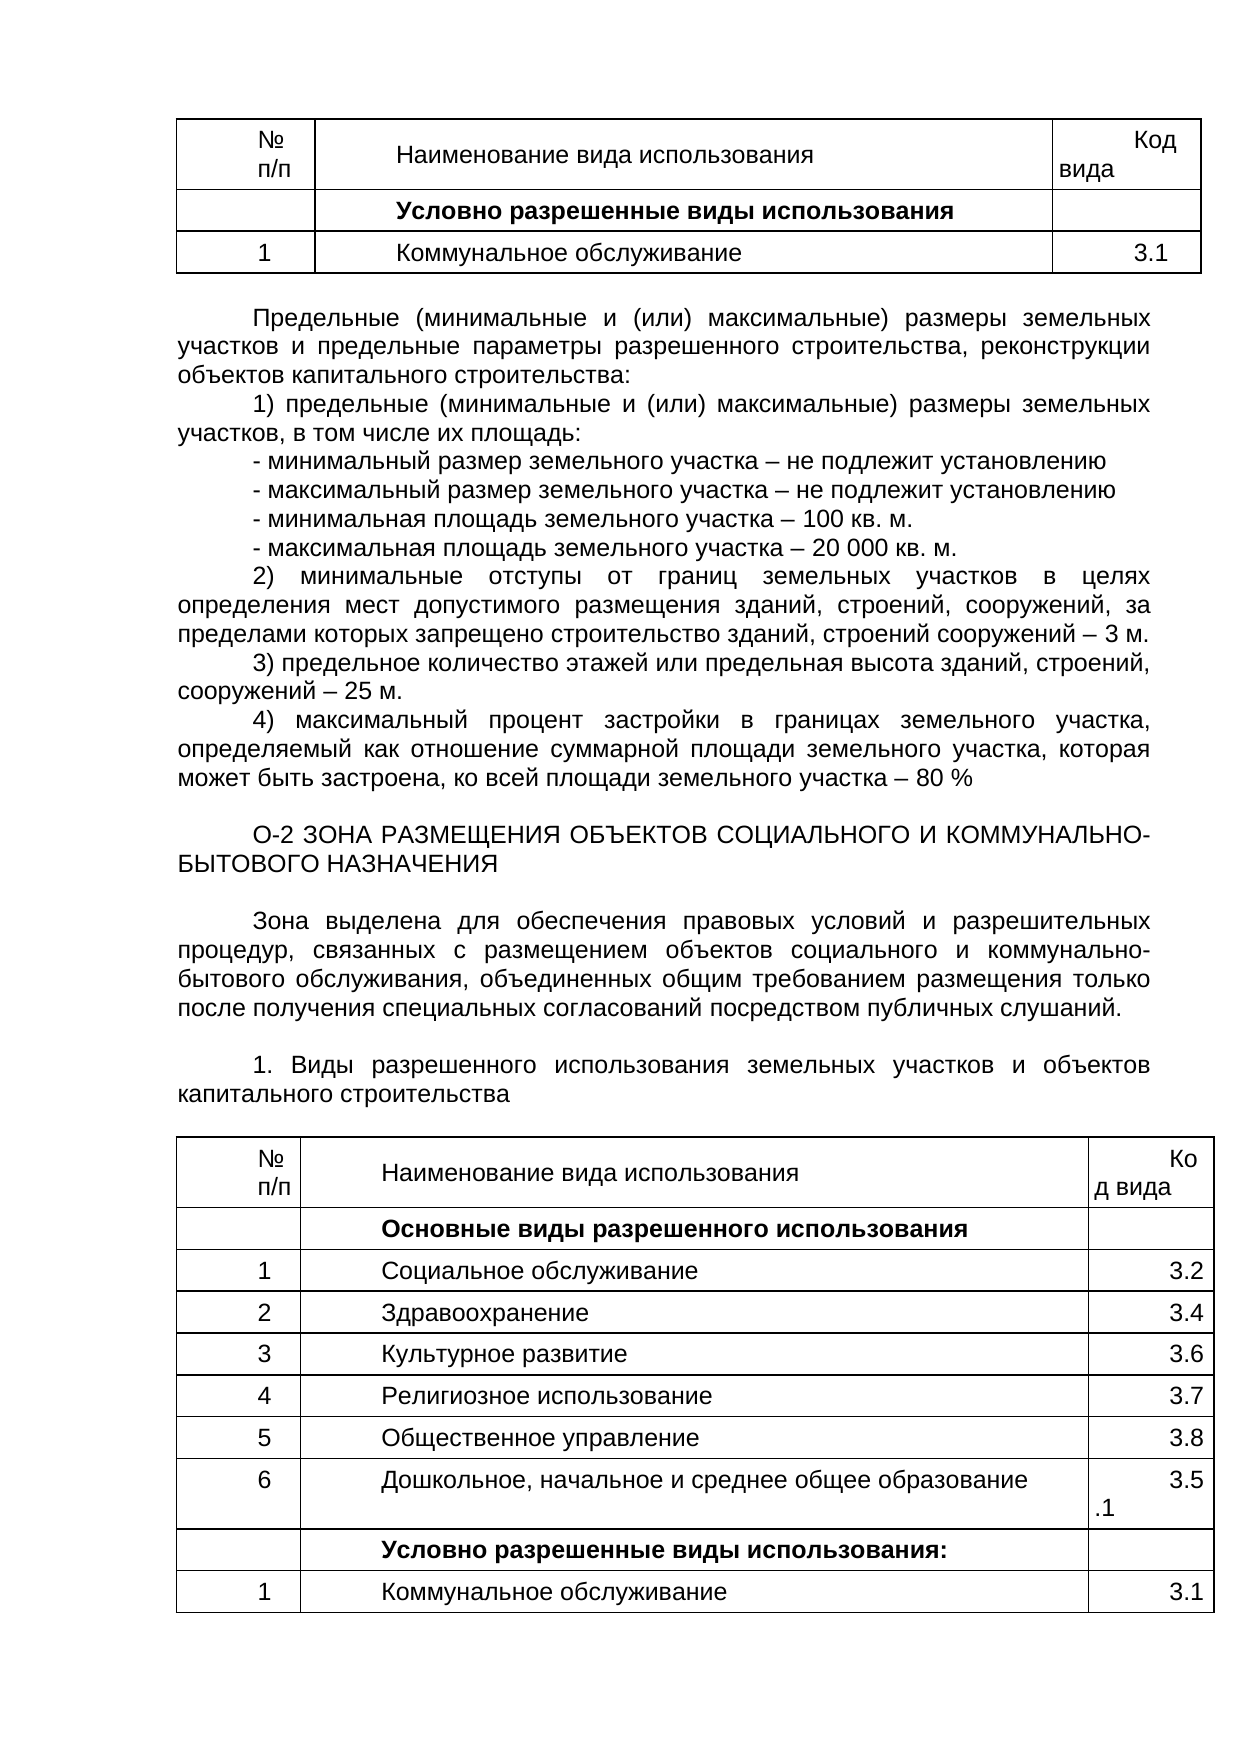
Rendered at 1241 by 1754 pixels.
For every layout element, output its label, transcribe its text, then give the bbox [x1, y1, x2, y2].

table_cell Дошкольное, начальное и среднее общее образование [301, 1459, 1088, 1528]
table_cell Условно разрешенные виды использования: [301, 1530, 1088, 1570]
table_cell 3.1 [1089, 1571, 1213, 1611]
table_header Наименование вида использования [301, 1138, 1088, 1207]
table_cell 3.8 [1089, 1417, 1213, 1457]
text Зона выделена для обеспечения правовых условий и разрешительных процедур, связанных с размещением объектов социального и коммунально-бытового обслуживания, объединенных общим требованием размещения только после получения специальных согласований посредством публичных слушаний. [177, 906, 1152, 1021]
table_cell [177, 190, 314, 230]
text 4) максимальный процент застройки в границах земельного участка, определяемый как отношение суммарной площади земельного участка, которая может быть застроена, ко всей площади земельного участка – 80 % [177, 705, 1152, 791]
table_cell Основные виды разрешенного использования [301, 1208, 1088, 1248]
table_cell 3.1 [1053, 232, 1200, 272]
table_cell [1089, 1208, 1213, 1248]
text Предельные (минимальные и (или) максимальные) размеры земельных участков и предельные параметры разрешенного строительства, реконструкции объектов капитального строительства: [177, 302, 1152, 389]
table_cell 6 [177, 1459, 300, 1528]
table_cell Здравоохранение [301, 1292, 1088, 1332]
table_cell Коммунальное обслуживание [316, 232, 1052, 272]
table_cell 3.6 [1089, 1334, 1213, 1374]
text О-2 ЗОНА РАЗМЕЩЕНИЯ ОБЪЕКТОВ СОЦИАЛЬНОГО И КОММУНАЛЬНО-БЫТОВОГО НАЗНАЧЕНИЯ [177, 820, 1152, 877]
table_cell 5 [177, 1417, 300, 1457]
table_cell 1 [177, 232, 314, 272]
table_cell 3 [177, 1334, 300, 1374]
text - максимальная площадь земельного участка – 20 000 кв. м. [177, 532, 1152, 561]
table_cell 1 [177, 1571, 300, 1611]
table_cell [177, 1208, 300, 1248]
table_cell 1 [177, 1250, 300, 1290]
text - минимальный размер земельного участка – не подлежит установлению [177, 446, 1152, 475]
table_cell Общественное управление [301, 1417, 1088, 1457]
table_cell Социальное обслуживание [301, 1250, 1088, 1290]
table_cell [177, 1530, 300, 1570]
table_header Наименование вида использования [316, 120, 1052, 189]
table_cell [1089, 1530, 1213, 1570]
text 2) минимальные отступы от границ земельных участков в целях определения мест допустимого размещения зданий, строений, сооружений, за пределами которых запрещено строительство зданий, строений сооружений – 3 м. [177, 561, 1152, 647]
table_cell Религиозное использование [301, 1376, 1088, 1416]
text 3) предельное количество этажей или предельная высота зданий, строений, сооружений – 25 м. [177, 647, 1152, 705]
table_header № п/п [177, 1138, 300, 1207]
table_cell 3.7 [1089, 1376, 1213, 1416]
text - максимальный размер земельного участка – не подлежит установлению [177, 475, 1152, 504]
table_cell 3.4 [1089, 1292, 1213, 1332]
table_cell 4 [177, 1376, 300, 1416]
table_header № п/п [177, 120, 314, 189]
text - минимальная площадь земельного участка – 100 кв. м. [177, 504, 1152, 532]
table_header Код вида [1089, 1138, 1213, 1207]
table_cell Условно разрешенные виды использования [316, 190, 1052, 230]
table_cell Культурное развитие [301, 1334, 1088, 1374]
table_cell Коммунальное обслуживание [301, 1571, 1088, 1611]
text 1. Виды разрешенного использования земельных участков и объектов капитального строительства [177, 1050, 1152, 1107]
table_header Код вида [1053, 120, 1200, 189]
table_cell 2 [177, 1292, 300, 1332]
text 1) предельные (минимальные и (или) максимальные) размеры земельных участков, в том числе их площадь: [177, 389, 1152, 446]
table_cell [1053, 190, 1200, 230]
table_cell 3.5.1 [1089, 1459, 1213, 1528]
table_cell 3.2 [1089, 1250, 1213, 1290]
